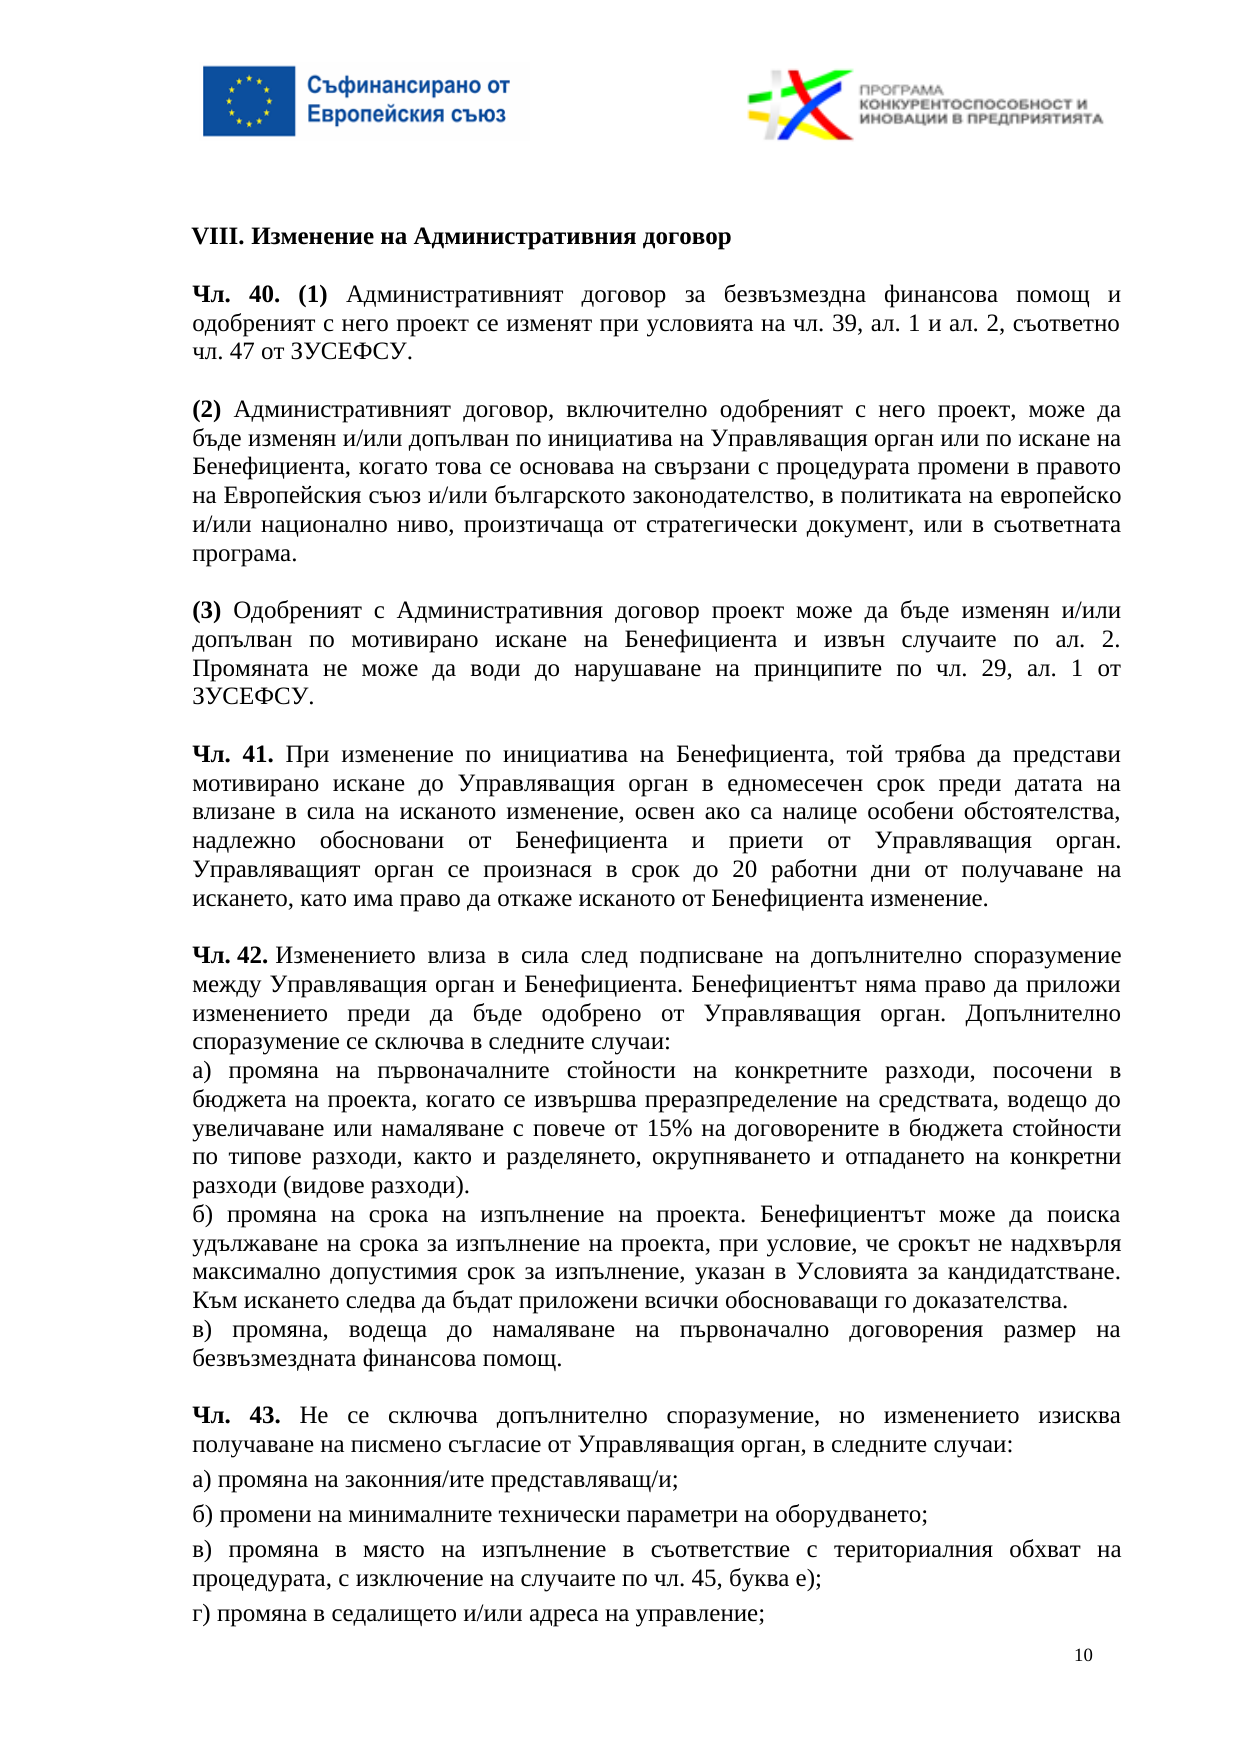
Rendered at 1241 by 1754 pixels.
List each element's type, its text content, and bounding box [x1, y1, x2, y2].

text б) промяна на срока на изпълнение на проекта. Бенефициентът може да поиска удължаване на срока за изпълнение на проекта, при условие, че срокът не надхвърля максимално допустимия срок за изпълнение, указан в Условията за кандидатстване. Към искането следва да бъдат приложени всички обосноваващи го доказателства. [192, 1199, 1122, 1314]
list Чл. 42. Изменението влиза в сила след подписване на допълнително споразумение между Управляващия орган и Бенефициента. Бенефициентът няма право да приложи изменението преди да бъде одобрено от Управляващия орган. Допълнително споразумение се сключва в следните случаи: [192, 940, 1122, 1055]
list (2) Административният договор, включително одобреният с него проект, може да бъде изменян и/или допълван по инициатива на Управляващия орган или по искане на Бенефициента, когато това се основава на свързани с процедурата промени в правото на Европейския съюз и/или българското законодателство, в политиката на европейско и/или национално ниво, произтичаща от стратегически документ, или в съответната програма. [192, 394, 1122, 566]
list Чл. 43. Не се сключва допълнително споразумение, но изменението изисква получаване на писмено съгласие от Управляващия орган, в следните случаи: [192, 1400, 1122, 1458]
text а) промяна на първоначалните стойности на конкретните разходи, посочени в бюджета на проекта, когато се извършва преразпределение на средствата, водещо до увеличаване или намаляване с повече от 15% на договорените в бюджета стойности по типове разходи, както и разделянето, окрупняването и отпадането на конкретни разходи (видове разходи). [192, 1055, 1122, 1199]
list (3) Одобреният с Административния договор проект може да бъде изменян и/или допълван по мотивирано искане на Бенефициента и извън случаите по ал. 2. Промяната не може да води до нарушаване на принципите по чл. 29, ал. 1 от ЗУСЕФСУ. [192, 595, 1122, 710]
list Чл. 41. При изменение по инициатива на Бенефициента, той трябва да представи мотивирано искане до Управляващия орган в едномесечен срок преди датата на влизане в сила на исканото изменение, освен ако са налице особени обстоятелства, надлежно обосновани от Бенефициента и приети от Управляващия орган. Управляващият орган се произнася в срок до 20 работни дни от получаване на искането, като има право да откаже исканото от Бенефициента изменение. [192, 739, 1122, 911]
text а) промяна на законния/ите представляващ/и; [192, 1464, 1122, 1493]
picture [746, 62, 1107, 149]
text в) промяна, водеща до намаляване на първоначално договорения размер на безвъзмездната финансова помощ. [192, 1314, 1122, 1371]
text в) промяна в място на изпълнение в съответствие с териториалния обхват на процедурата, с изключение на случаите по чл. 45, буква е); [192, 1534, 1122, 1591]
picture [199, 62, 530, 141]
text б) промени на минималните технически параметри на оборудването; [192, 1499, 1122, 1528]
text г) промяна в седалището и/или адреса на управление; [192, 1598, 1122, 1626]
list Изменение на Административния договор [244, 221, 1122, 250]
list Чл. 40. (1) Административният договор за безвъзмездна финансова помощ и одобреният с него проект се изменят при условията на чл. 39, ал. 1 и ал. 2, съответно чл. 47 от ЗУСЕФСУ. [192, 279, 1122, 365]
